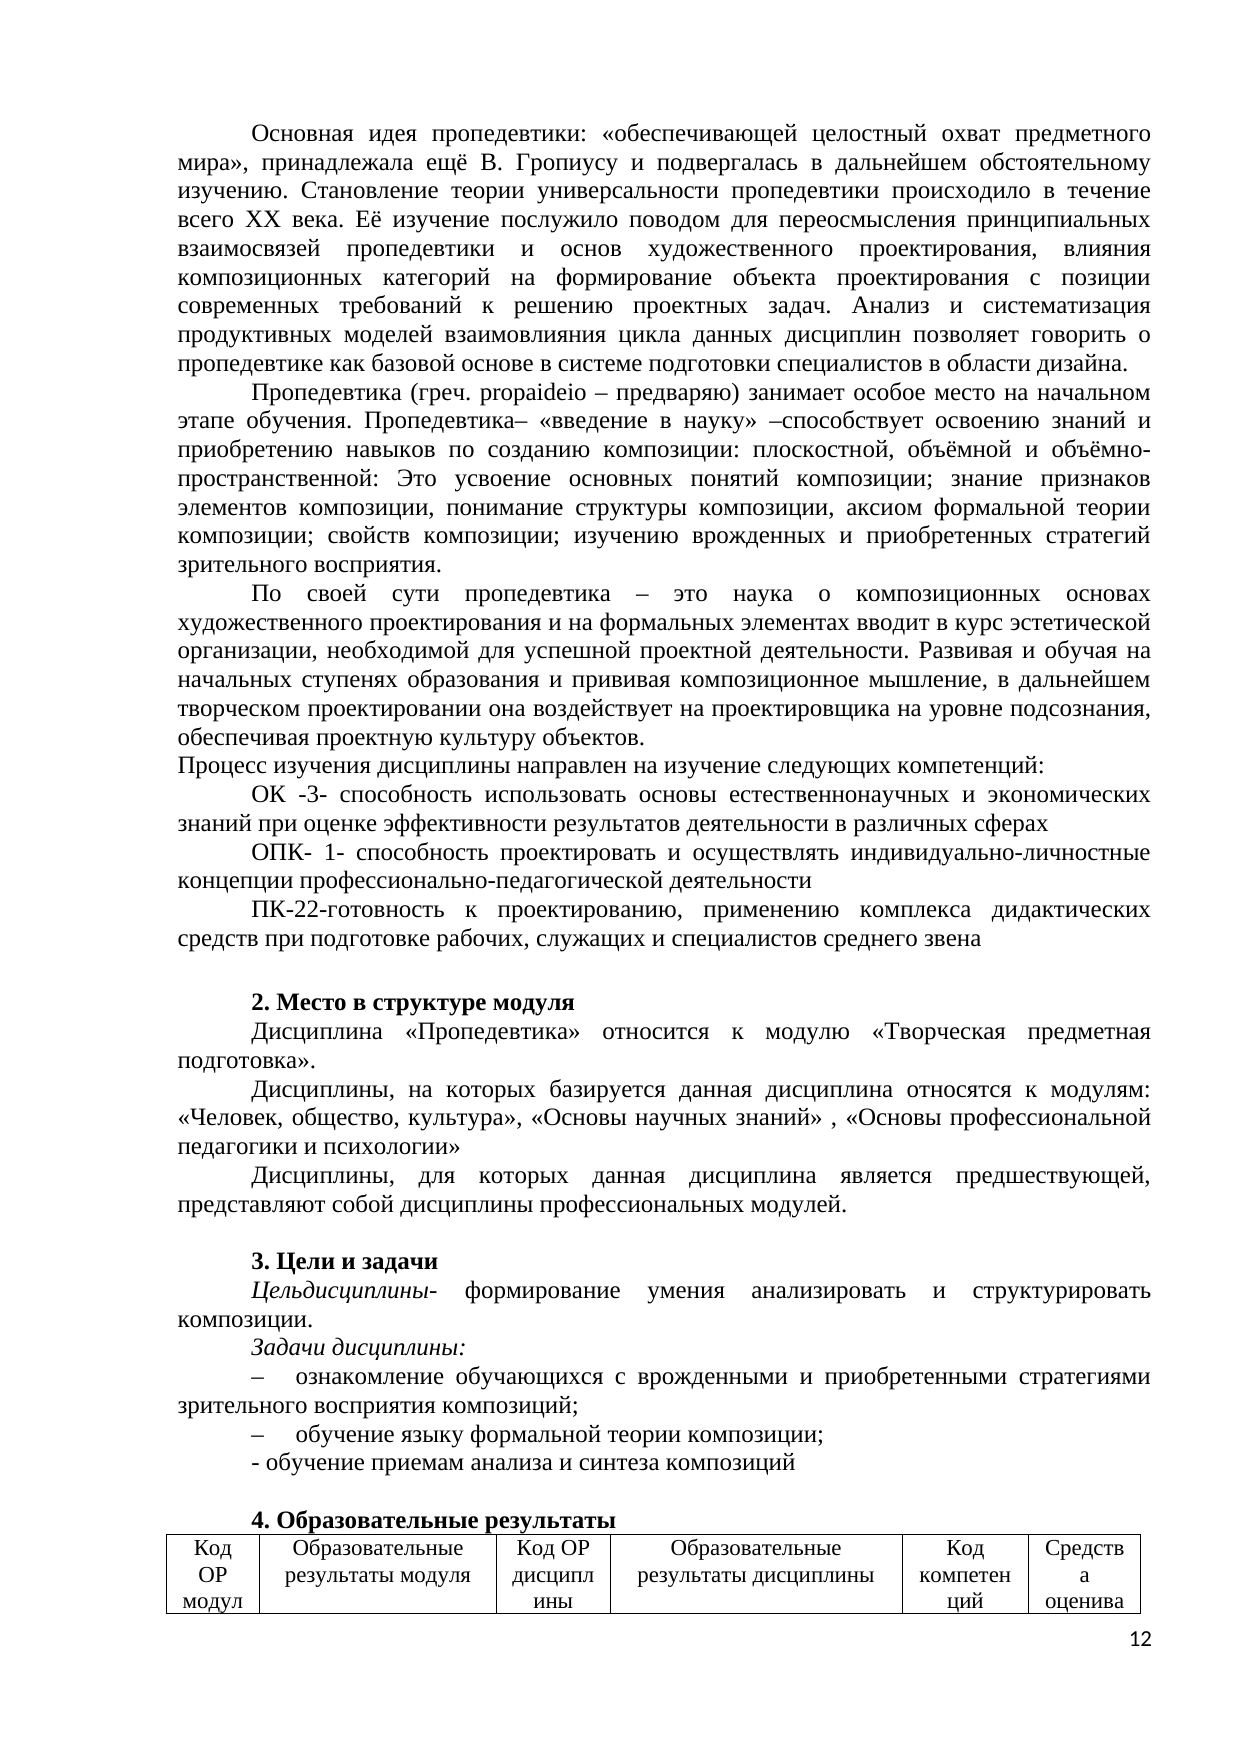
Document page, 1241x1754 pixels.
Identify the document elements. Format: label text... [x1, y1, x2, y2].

table_header Код ОР модуля [167, 1535, 259, 1613]
text 4. Образовательные результаты [177, 1505, 1152, 1534]
text ПК-22-готовность к проектированию, применению комплекса дидактических средств при подготовке рабочих, служащих и специалистов среднего звена [177, 894, 1152, 952]
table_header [1029, 1535, 1140, 1613]
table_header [611, 1535, 902, 1613]
text 3. Цели и задачи [177, 1246, 1152, 1275]
text Цельдисциплины- формирование умения анализировать и структурировать композиции. [177, 1275, 1152, 1332]
text 2. Место в структуре модуля [177, 987, 1152, 1016]
text Дисциплина «Пропедевтика» относится к модулю «Творческая предметная подготовка». [177, 1016, 1152, 1074]
text Пропедевтика (греч. propaideio – предваряю) занимает особое место на начальном этапе обучения. Пропедевтика– «введение в науку» –способствует освоению знаний и приобретению навыков по созданию композиции: плоскостной, объёмной и объёмно-пространственной: Это усвоение основных понятий композиции; знание признаков элементов композиции, понимание структуры композиции, аксиом формальной теории композиции; свойств композиции; изучению врожденных и приобретенных стратегий зрительного восприятия. [177, 377, 1152, 578]
list обучение языку формальной теории композиции; [177, 1419, 1152, 1447]
text - обучение приемам анализа и синтеза композиций [177, 1447, 1152, 1476]
text Основная идея пропедевтики: «обеспечивающей целостный охват предметного мира», принадлежала ещё В. Гропиусу и подвергалась в дальнейшем обстоятельному изучению. Становление теории универсальности пропедевтики происходило в течение всего ХХ века. Её изучение послужило поводом для переосмысления принципиальных взаимосвязей пропедевтики и основ художественного проектирования, влияния композиционных категорий на формирование объекта проектирования с позиции современных требований к решению проектных задач. Анализ и систематизация продуктивных моделей взаимовлияния цикла данных дисциплин позволяет говорить о пропедевтике как базовой основе в системе подготовки специалистов в области дизайна. [177, 118, 1152, 377]
text По своей сути пропедевтика – это наука о композиционных основах художественного проектирования и на формальных элементах вводит в курс эстетической организации, необходимой для успешной проектной деятельности. Развивая и обучая на начальных ступенях образования и прививая композиционное мышление, в дальнейшем творческом проектировании она воздействует на проектировщика на уровне подсознания, обеспечивая проектную культуру объектов. [177, 578, 1152, 751]
text Дисциплины, для которых данная дисциплина является предшествующей, представляют собой дисциплины профессиональных модулей. [177, 1160, 1152, 1217]
text Задачи дисциплины: [177, 1332, 1152, 1361]
text Дисциплины, на которых базируется данная дисциплина относятся к модулям: «Человек, общество, культура», «Основы научных знаний» , «Основы профессиональной педагогики и психологии» [177, 1074, 1152, 1160]
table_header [903, 1535, 1028, 1613]
text ОК -3- способность использовать основы естественнонаучных и экономических знаний при оценке эффективности результатов деятельности в различных сферах [177, 779, 1152, 837]
table_header Код ОР дисциплины [497, 1535, 610, 1613]
text ОПК- 1- способность проектировать и осуществлять индивидуально-личностные концепции профессионально-педагогической деятельности [177, 837, 1152, 894]
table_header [260, 1535, 496, 1613]
list ознакомление обучающихся с врожденными и приобретенными стратегиями зрительного восприятия композиций; [177, 1361, 1152, 1419]
text Процесс изучения дисциплины направлен на изучение следующих компетенций: [177, 751, 1152, 779]
